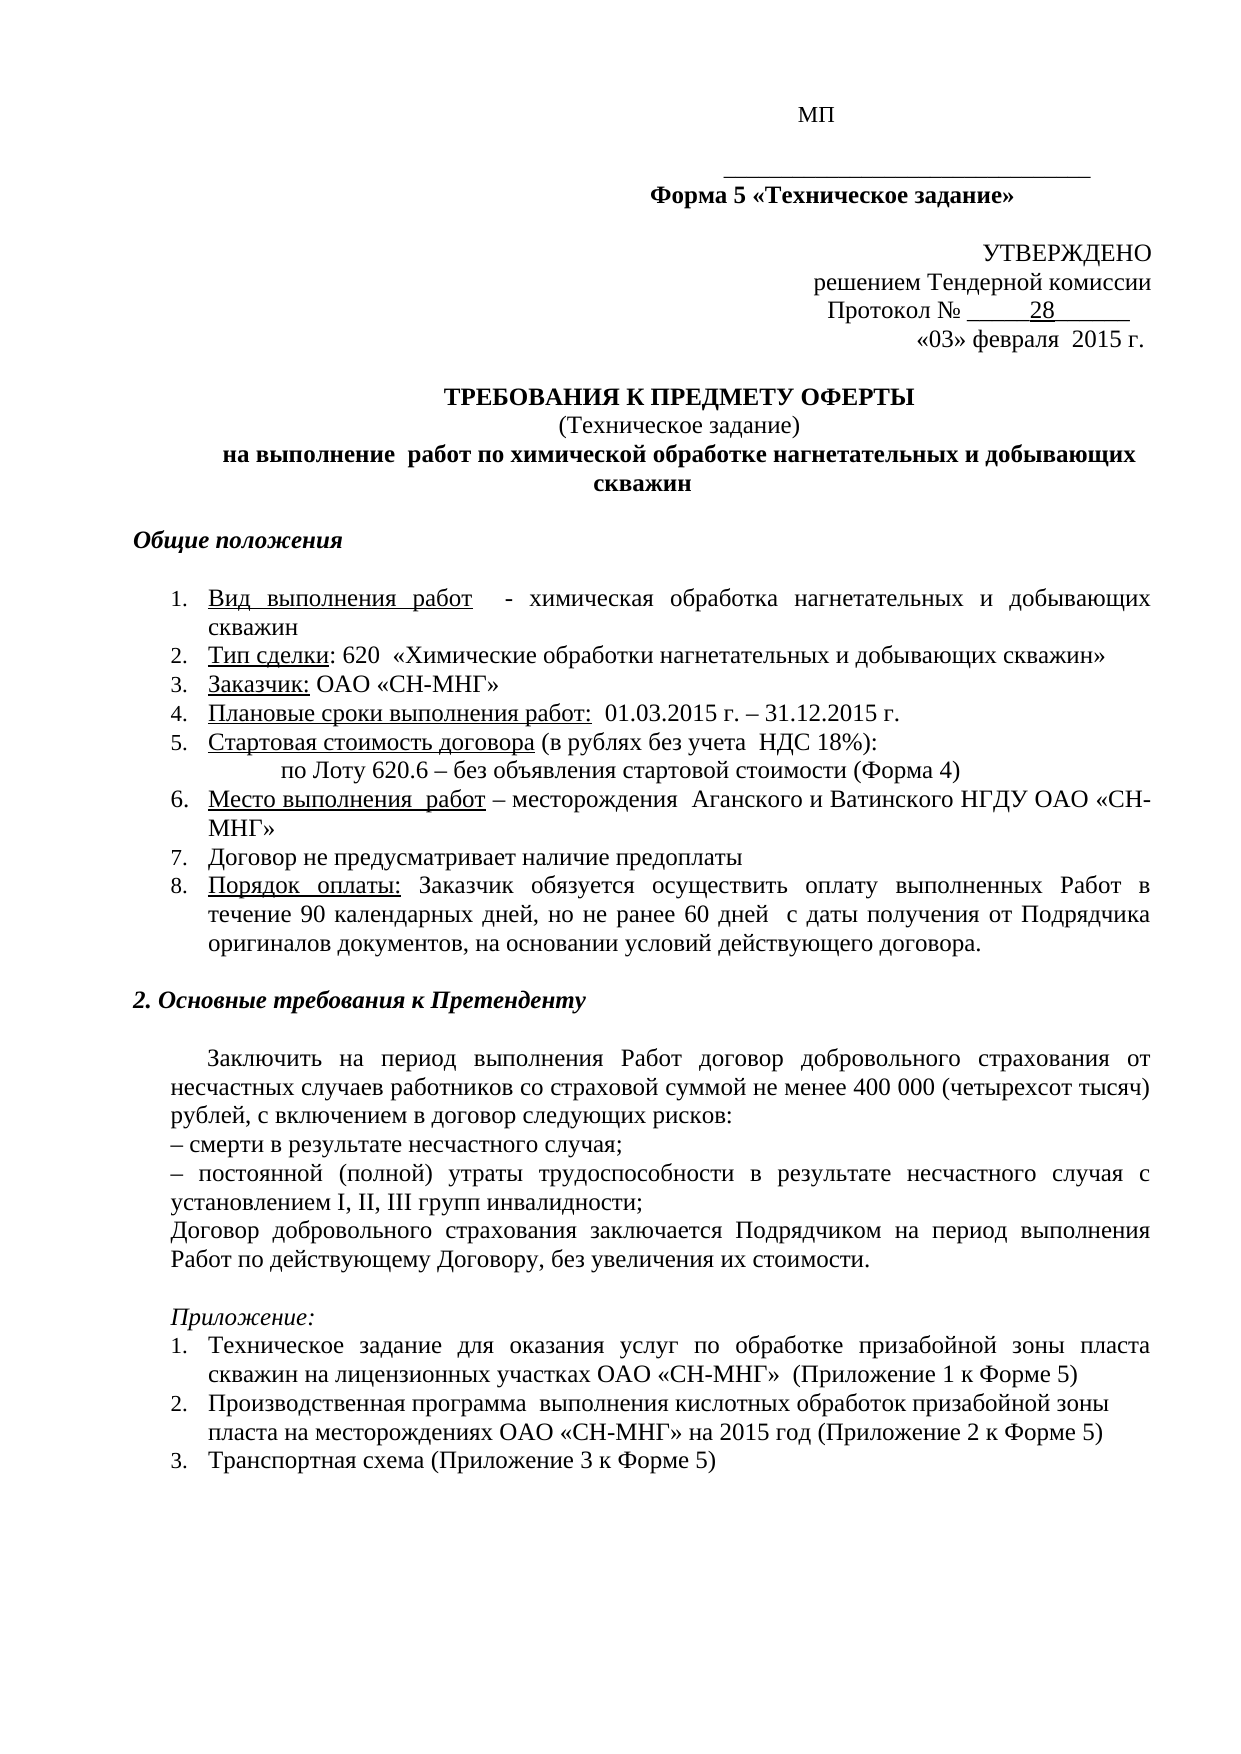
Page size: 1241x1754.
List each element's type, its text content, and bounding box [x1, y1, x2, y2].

list Техническое задание для оказания услуг по обработке призабойной зоны пласта скважин на лицензионных участках ОАО «СН-МНГ» (Приложение 1 к Форме 5) [170, 1330, 1152, 1388]
list Место выполнения работ – месторождения Аганского и Ватинского НГДУ ОАО «СН-МНГ» [170, 784, 1152, 842]
text Договор добровольного страхования заключается Подрядчиком на период выполнения Работ по действующему Договору, без увеличения их стоимости. [170, 1215, 1152, 1273]
text Приложение: [170, 1302, 1152, 1330]
text 2. Основные требования к Претенденту [133, 985, 1152, 1014]
text Форма 5 «Техническое задание» [650, 101, 1152, 209]
list Производственная программа выполнения кислотных обработок призабойной зоны пласта на месторождениях ОАО «СН-МНГ» на 2015 год (Приложение 2 к Форме 5) [170, 1388, 1152, 1445]
text – постоянной (полной) утраты трудоспособности в результате несчастного случая с установлением I, II, III групп инвалидности; [170, 1158, 1152, 1215]
text Заключить на период выполнения Работ договор добровольного страхования от несчастных случаев работников со страховой суммой не менее 400 000 (четырехсот тысяч) рублей, с включением в договор следующих рисков: [170, 1043, 1152, 1129]
list Заказчик: ОАО «СН-МНГ» [170, 669, 1152, 698]
text решением Тендерной комиссии [133, 267, 1152, 295]
text «03» февраля 2015 г. [724, 324, 1152, 353]
text УТВЕРЖДЕНО [133, 238, 1152, 267]
list Порядок оплаты: Заказчик обязуется осуществить оплату выполненных Работ в течение 90 календарных дней, но не ранее 60 дней с даты получения от Подрядчика оригиналов документов, на основании условий действующего договора. [170, 870, 1152, 957]
list Плановые сроки выполнения работ: 01.03.2015 г. – 31.12.2015 г. [170, 698, 1152, 727]
text Общие положения [133, 525, 1152, 554]
text по Лоту 620.6 – без объявления стартовой стоимости (Форма 4) [281, 755, 1152, 784]
text – смерти в результате несчастного случая; [170, 1129, 1152, 1158]
list Транспортная схема (Приложение 3 к Форме 5) [170, 1445, 1152, 1474]
text Протокол № _____28______ [724, 295, 1152, 324]
text на выполнение работ по химической обработке нагнетательных и добывающих скважин [133, 439, 1152, 497]
text ТРЕБОВАНИЯ К ПРЕДМЕТУ ОФЕРТЫ [133, 382, 1152, 410]
list Вид выполнения работ - химическая обработка нагнетательных и добывающих скважин [170, 583, 1152, 640]
list Договор не предусматривает наличие предоплаты [170, 842, 1152, 870]
list Стартовая стоимость договора (в рублях без учета НДС 18%): [170, 727, 1152, 755]
text (Техническое задание) [133, 410, 1152, 439]
list Тип сделки: 620 «Химические обработки нагнетательных и добывающих скважин» [170, 640, 1152, 669]
